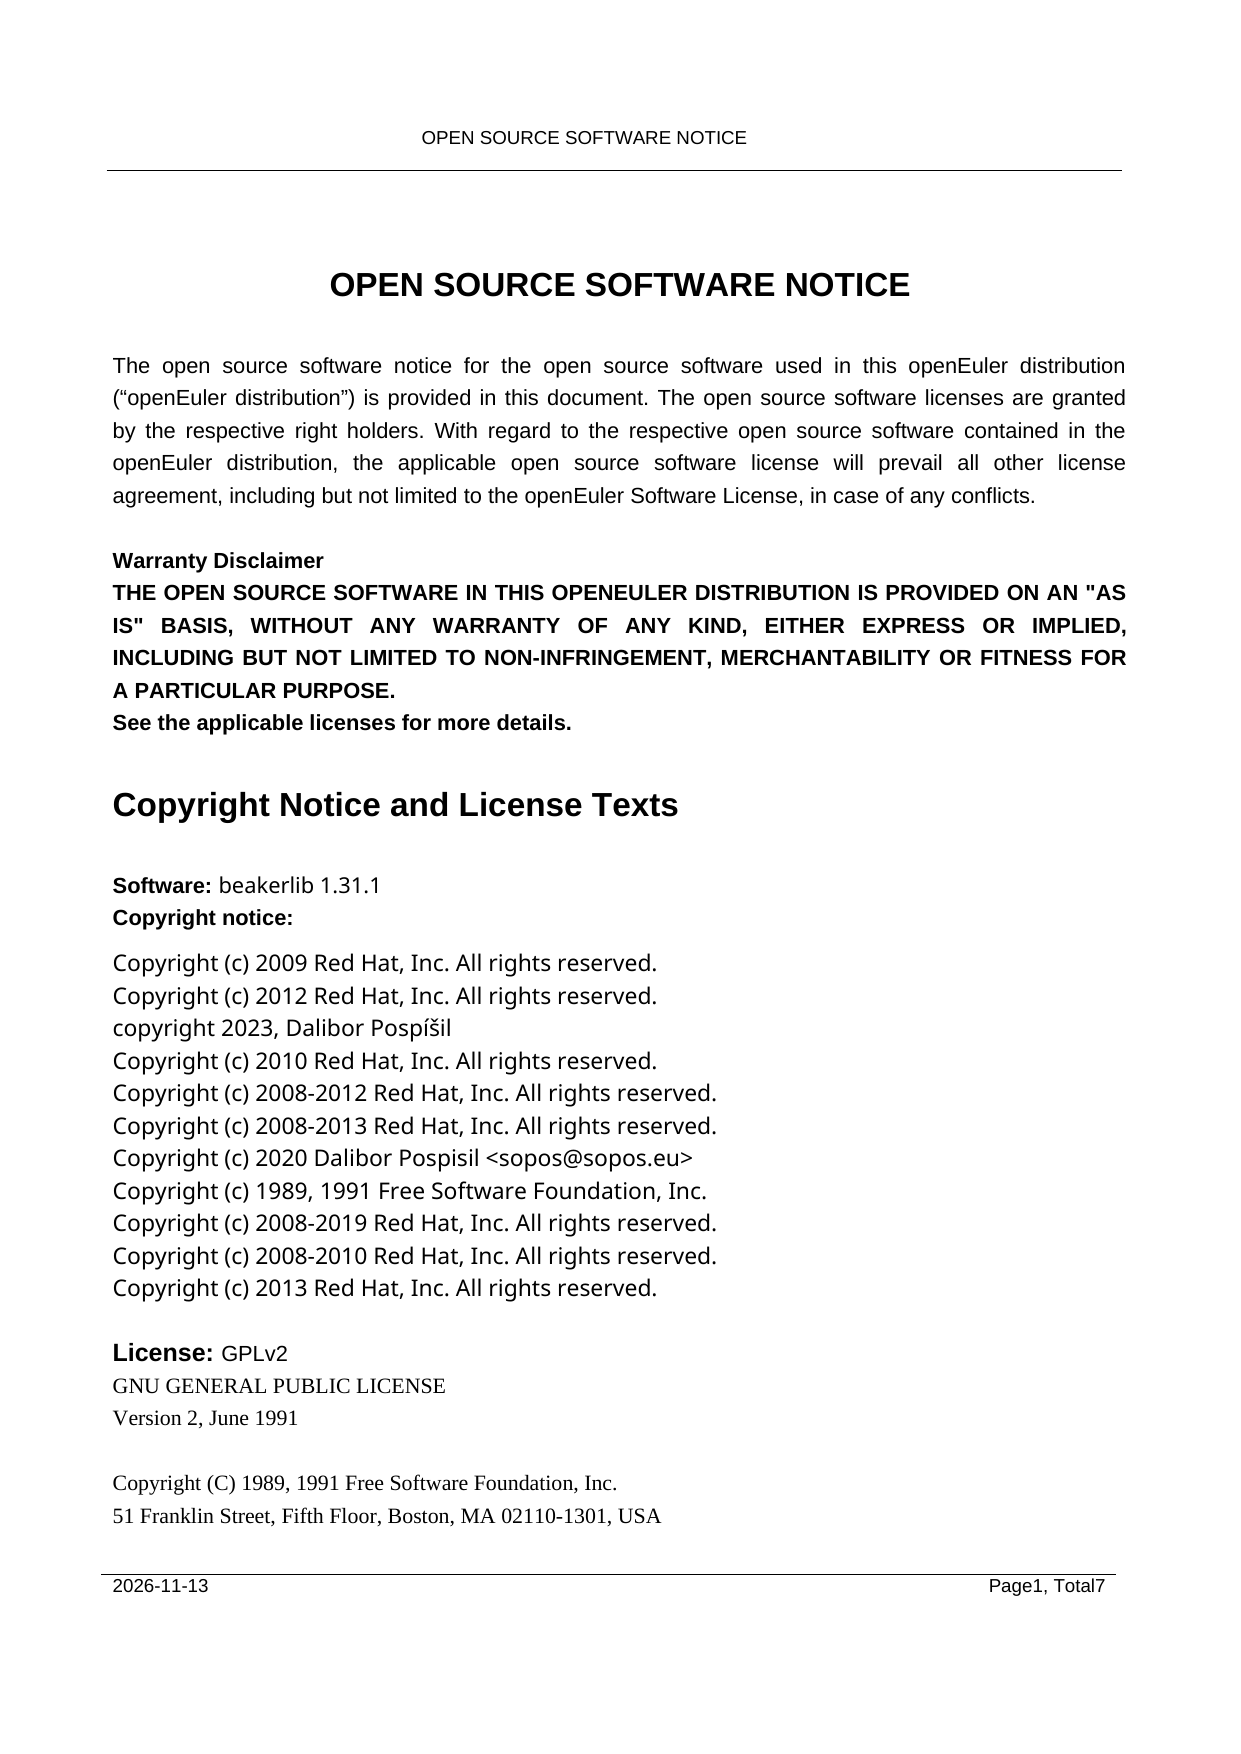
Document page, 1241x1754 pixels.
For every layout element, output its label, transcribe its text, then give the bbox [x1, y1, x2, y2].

text THE OPEN SOURCE SOFTWARE IN THIS OPENEULER DISTRIBUTION IS PROVIDED ON AN "AS IS" BASIS, WITHOUT ANY WARRANTY OF ANY KIND, EITHER EXPRESS OR IMPLIED, INCLUDING BUT NOT LIMITED TO NON-INFRINGEMENT, MERCHANTABILITY OR FITNESS FOR A PARTICULAR PURPOSE. See the applicable licenses for more details. [112, 576, 1128, 739]
text Warranty Disclaimer [112, 544, 1128, 576]
text Copyright (c) 2009 Red Hat, Inc. All rights reserved. Copyright (c) 2012 Red Hat, Inc. All rights reserved. copyright 2023, Dalibor Pospíšil Copyright (c) 2010 Red Hat, Inc. All rights reserved. Copyright (c) 2008-2012 Red Hat, Inc. All rights reserved. Copyright (c) 2008-2013 Red Hat, Inc. All rights reserved. Copyright (c) 2020 Dalibor Pospisil <sopos@sopos.eu> Copyright (c) 1989, 1991 Free Software Foundation, Inc. Copyright (c) 2008-2019 Red Hat, Inc. All rights reserved. Copyright (c) 2008-2010 Red Hat, Inc. All rights reserved. Copyright (c) 2013 Red Hat, Inc. All rights reserved. [112, 947, 1128, 1337]
title Software: beakerlib 1.31.1 [112, 869, 1128, 901]
text License: GPLv2 [112, 1337, 1128, 1369]
text Copyright notice: [112, 901, 1128, 934]
text OPEN SOURCE SOFTWARE NOTICE [112, 251, 1128, 316]
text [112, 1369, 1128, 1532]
text The open source software notice for the open source software used in this openEuler distribution (“openEuler distribution”) is provided in this document. The open source software licenses are granted by the respective right holders. With regard to the respective open source software contained in the openEuler distribution, the applicable open source software license will prevail all other license agreement, including but not limited to the openEuler Software License, in case of any conflicts. [112, 349, 1128, 511]
text Copyright Notice and License Texts [112, 771, 1128, 836]
